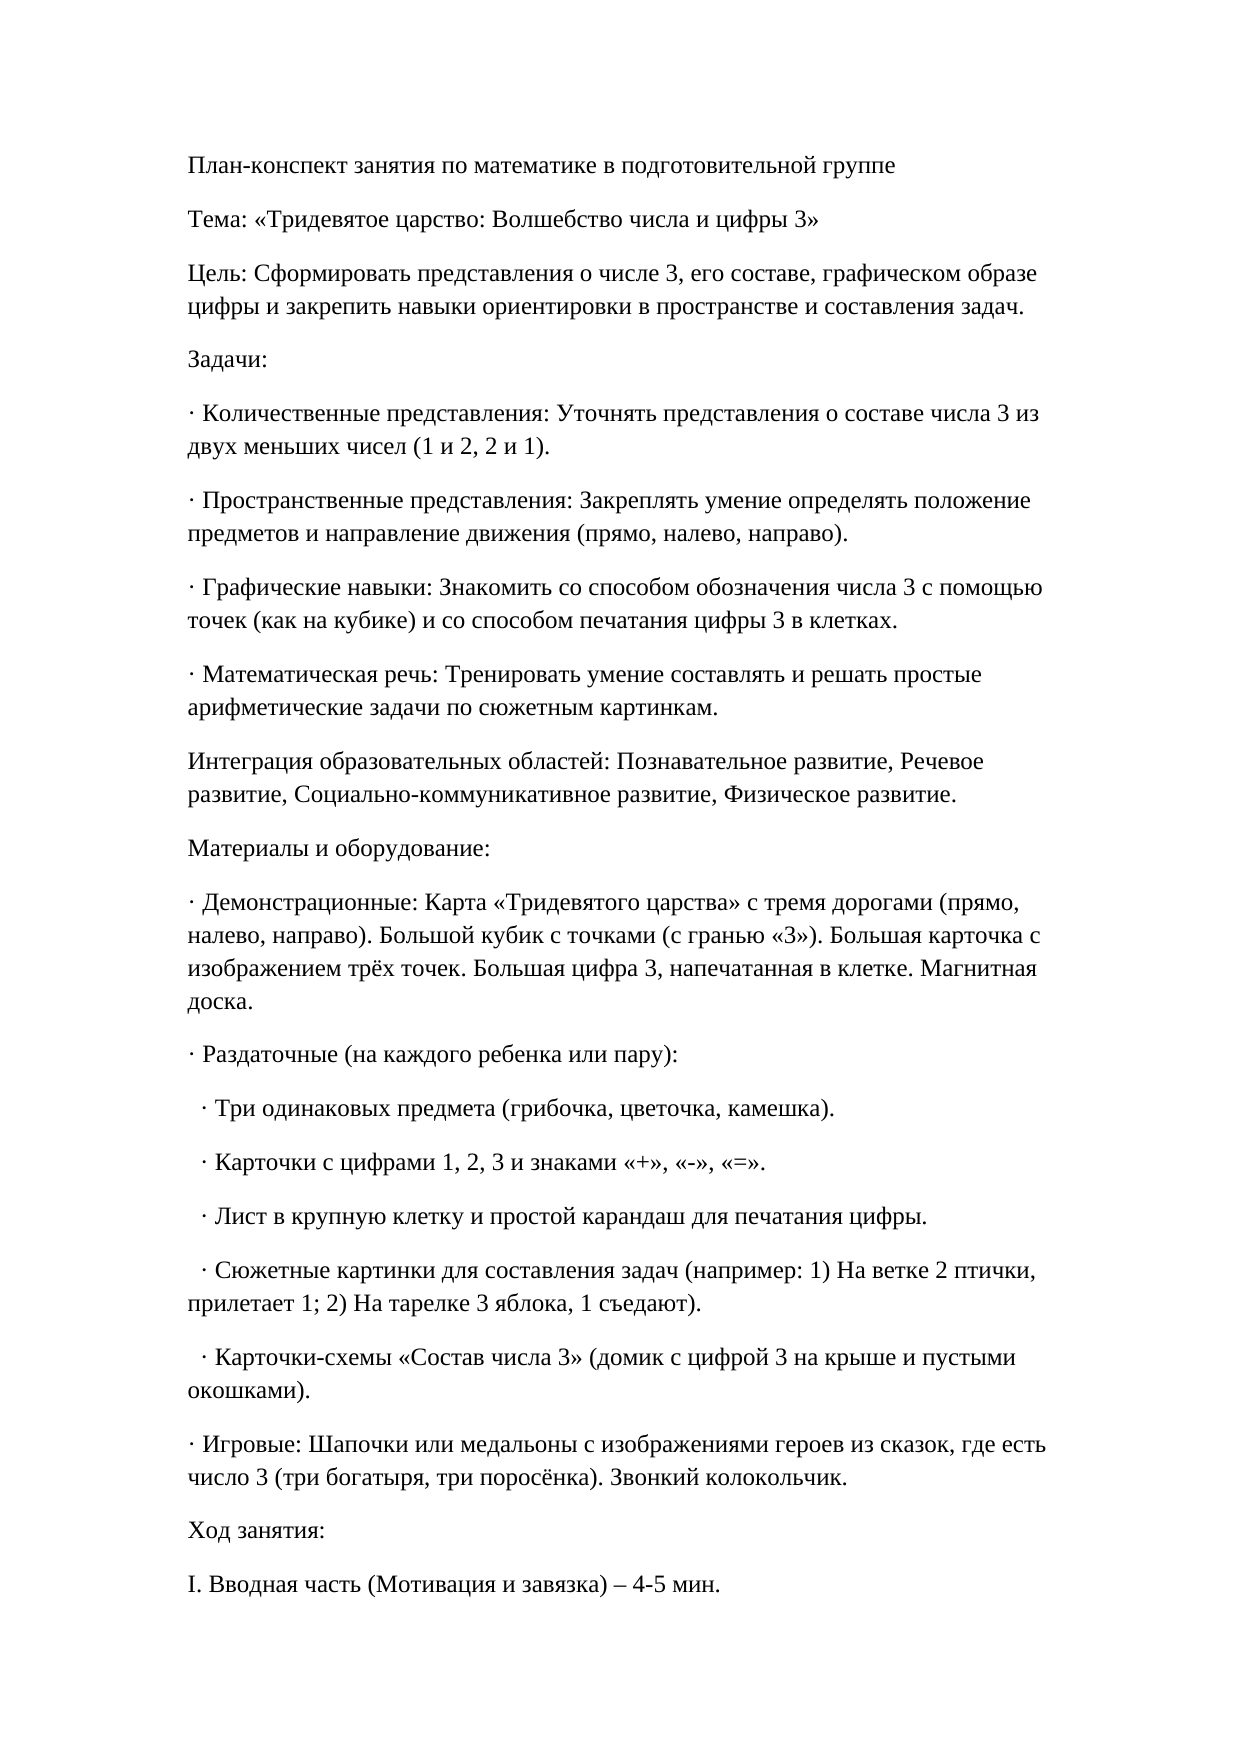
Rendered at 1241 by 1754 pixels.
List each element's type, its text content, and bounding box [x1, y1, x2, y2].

text Цель: Сформировать представления о числе 3, его составе, графическом образе цифры и закрепить навыки ориентировки в пространстве и составления задач. [187, 258, 1053, 319]
text · Сюжетные картинки для составления задач (например: 1) На ветке 2 птички, прилетает 1; 2) На тарелке 3 яблока, 1 съедают). [187, 1255, 1053, 1317]
text · Карточки-схемы «Состав числа 3» (домик с цифрой 3 на крыше и пустыми окошками). [187, 1342, 1053, 1404]
text · Лист в крупную клетку и простой карандаш для печатания цифры. [187, 1201, 1053, 1230]
text I. Вводная часть (Мотивация и завязка) – 4-5 мин. [187, 1569, 1053, 1598]
text · Три одинаковых предмета (грибочка, цветочка, камешка). [187, 1093, 1053, 1122]
text · Пространственные представления: Закреплять умение определять положение предметов и направление движения (прямо, налево, направо). [187, 485, 1053, 547]
text · Демонстрационные: Карта «Тридевятого царства» с тремя дорогами (прямо, налево, направо). Большой кубик с точками (с гранью «3»). Большая карточка с изображением трёх точек. Большая цифра 3, напечатанная в клетке. Магнитная доска. [187, 887, 1053, 1014]
text · Игровые: Шапочки или медальоны с изображениями героев из сказок, где есть число 3 (три богатыря, три поросёнка). Звонкий колокольчик. [187, 1429, 1053, 1491]
text Задачи: [187, 344, 1053, 373]
text · Графические навыки: Знакомить со способом обозначения числа 3 с помощью точек (как на кубике) и со способом печатания цифры 3 в клетках. [187, 572, 1053, 634]
text · Математическая речь: Тренировать умение составлять и решать простые арифметические задачи по сюжетным картинкам. [187, 659, 1053, 721]
text Материалы и оборудование: [187, 833, 1053, 862]
text План-конспект занятия по математике в подготовительной группе [187, 150, 1053, 179]
text Ход занятия: [187, 1516, 1053, 1544]
text · Карточки с цифрами 1, 2, 3 и знаками «+», «-», «=». [187, 1147, 1053, 1176]
text Интеграция образовательных областей: Познавательное развитие, Речевое развитие, Социально-коммуникативное развитие, Физическое развитие. [187, 746, 1053, 808]
text · Раздаточные (на каждого ребенка или пару): [187, 1039, 1053, 1068]
text · Количественные представления: Уточнять представления о составе числа 3 из двух меньших чисел (1 и 2, 2 и 1). [187, 398, 1053, 460]
text Тема: «Тридевятое царство: Волшебство числа и цифры 3» [187, 204, 1053, 233]
